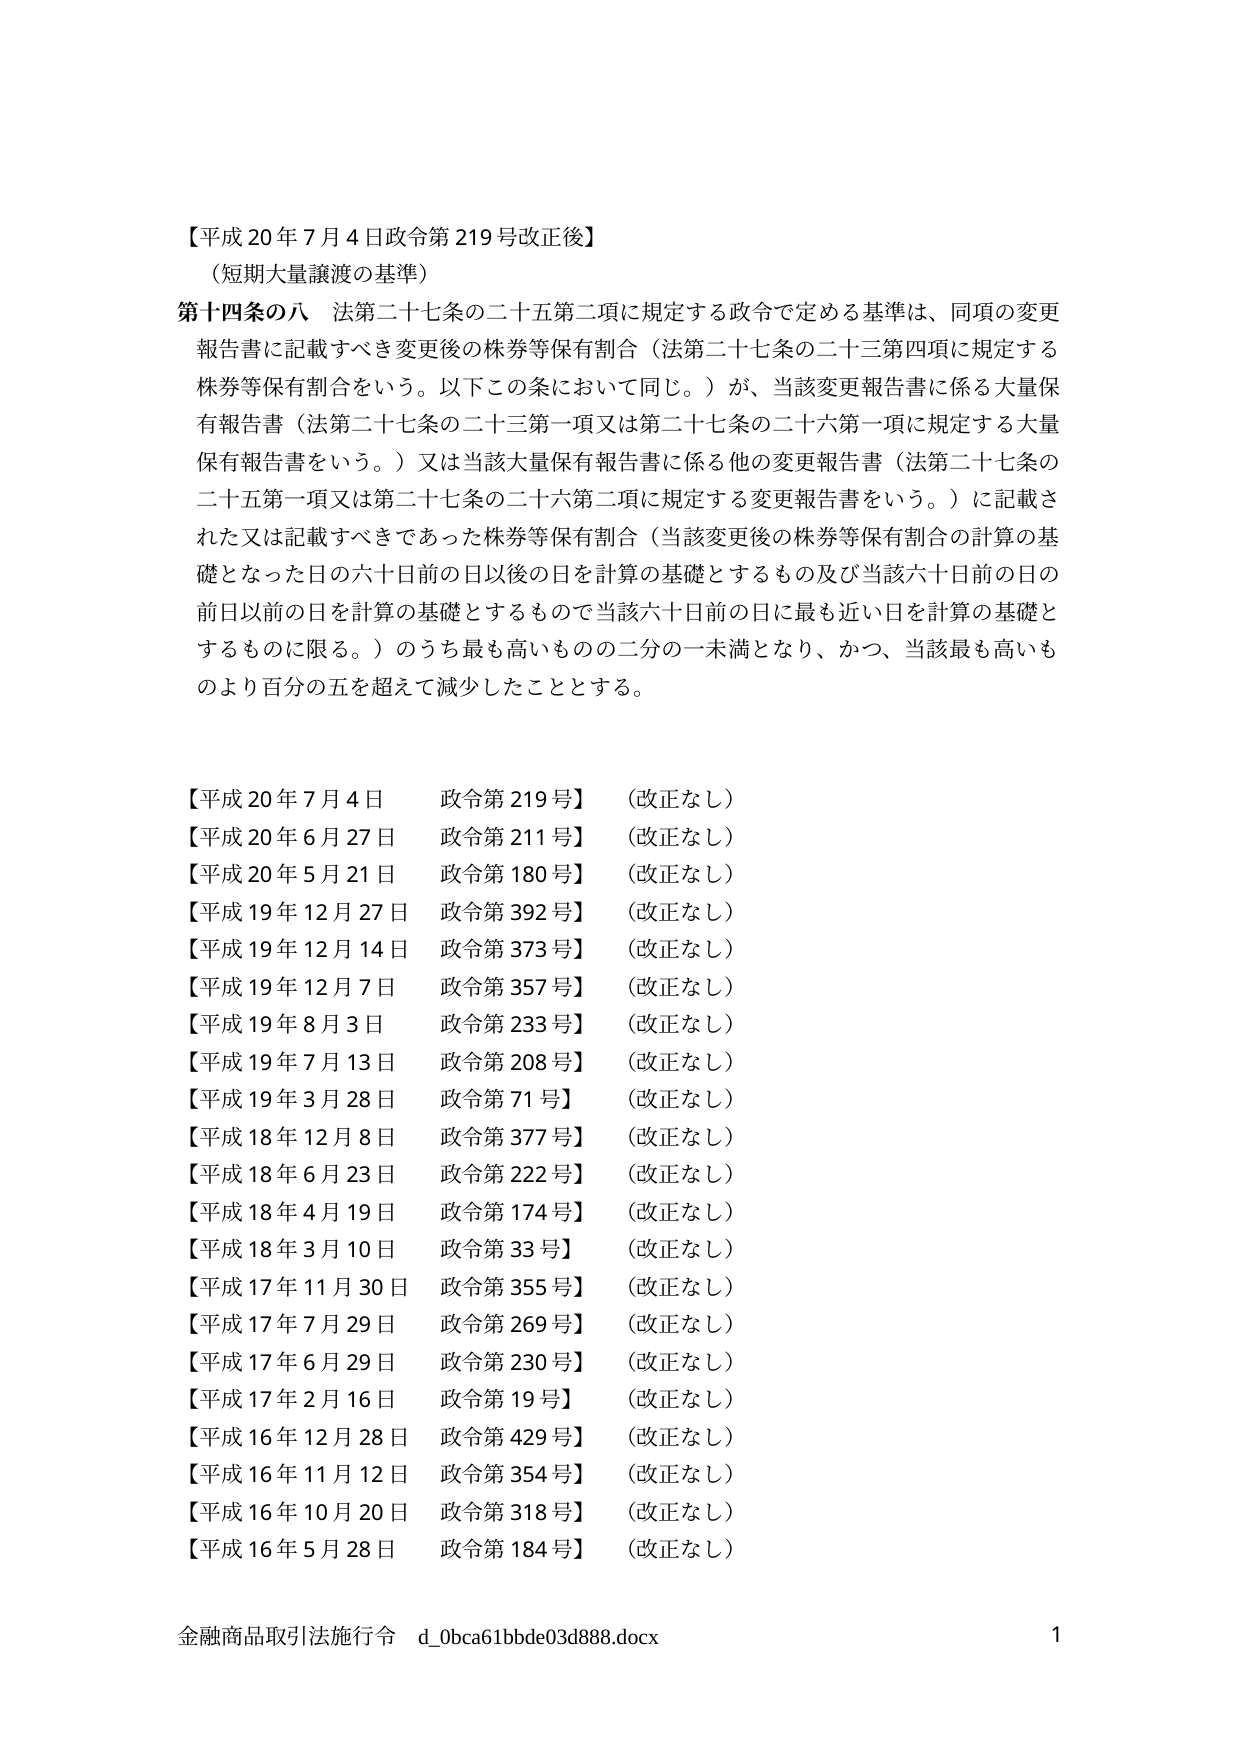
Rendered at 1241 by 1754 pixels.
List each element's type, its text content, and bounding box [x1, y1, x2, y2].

text 【平成19年8月3日 政令第233号】 （改正なし） [177, 1004, 1063, 1042]
text 【平成16年11月12日 政令第354号】 （改正なし） [177, 1454, 1063, 1492]
text 【平成20年7月4日 政令第219号】 （改正なし） [177, 779, 1063, 817]
text 【平成18年12月8日 政令第377号】 （改正なし） [177, 1117, 1063, 1154]
text 【平成19年12月7日 政令第357号】 （改正なし） [177, 967, 1063, 1004]
text 【平成20年6月27日 政令第211号】 （改正なし） [177, 817, 1063, 854]
text 【平成16年10月20日 政令第318号】 （改正なし） [177, 1492, 1063, 1529]
text 第十四条の八 法第二十七条の二十五第二項に規定する政令で定める基準は、同項の変更報告書に記載すべき変更後の株券等保有割合（法第二十七条の二十三第四項に規定する株券等保有割合をいう。以下この条において同じ。）が、当該変更報告書に係る大量保有報告書（法第二十七条の二十三第一項又は第二十七条の二十六第一項に規定する大量保有報告書をいう。）又は当該大量保有報告書に係る他の変更報告書（法第二十七条の二十五第一項又は第二十七条の二十六第二項に規定する変更報告書をいう。）に記載された又は記載すべきであった株券等保有割合（当該変更後の株券等保有割合の計算の基礎となった日の六十日前の日以後の日を計算の基礎とするもの及び当該六十日前の日の前日以前の日を計算の基礎とするもので当該六十日前の日に最も近い日を計算の基礎とするものに限る。）のうち最も高いものの二分の一未満となり、かつ、当該最も高いものより百分の五を超えて減少したこととする。 [177, 292, 1063, 704]
text 【平成19年12月27日 政令第392号】 （改正なし） [177, 892, 1063, 929]
text （短期大量譲渡の基準） [177, 254, 1063, 292]
text 【平成17年6月29日 政令第230号】 （改正なし） [177, 1342, 1063, 1379]
text 【平成16年12月28日 政令第429号】 （改正なし） [177, 1417, 1063, 1454]
text 【平成18年4月19日 政令第174号】 （改正なし） [177, 1192, 1063, 1229]
text 【平成17年7月29日 政令第269号】 （改正なし） [177, 1304, 1063, 1342]
text 【平成17年11月30日 政令第355号】 （改正なし） [177, 1267, 1063, 1304]
text 【平成17年2月16日 政令第19号】 （改正なし） [177, 1379, 1063, 1417]
text 【平成18年3月10日 政令第33号】 （改正なし） [177, 1229, 1063, 1267]
text 【平成19年3月28日 政令第71号】 （改正なし） [177, 1079, 1063, 1117]
text 【平成16年5月28日 政令第184号】 （改正なし） [177, 1529, 1063, 1567]
text 【平成20年5月21日 政令第180号】 （改正なし） [177, 854, 1063, 892]
text 【平成19年12月14日 政令第373号】 （改正なし） [177, 929, 1063, 967]
text 【平成19年7月13日 政令第208号】 （改正なし） [177, 1042, 1063, 1079]
text 【平成20年7月4日政令第219号改正後】 [177, 217, 1063, 254]
text 【平成18年6月23日 政令第222号】 （改正なし） [177, 1154, 1063, 1192]
